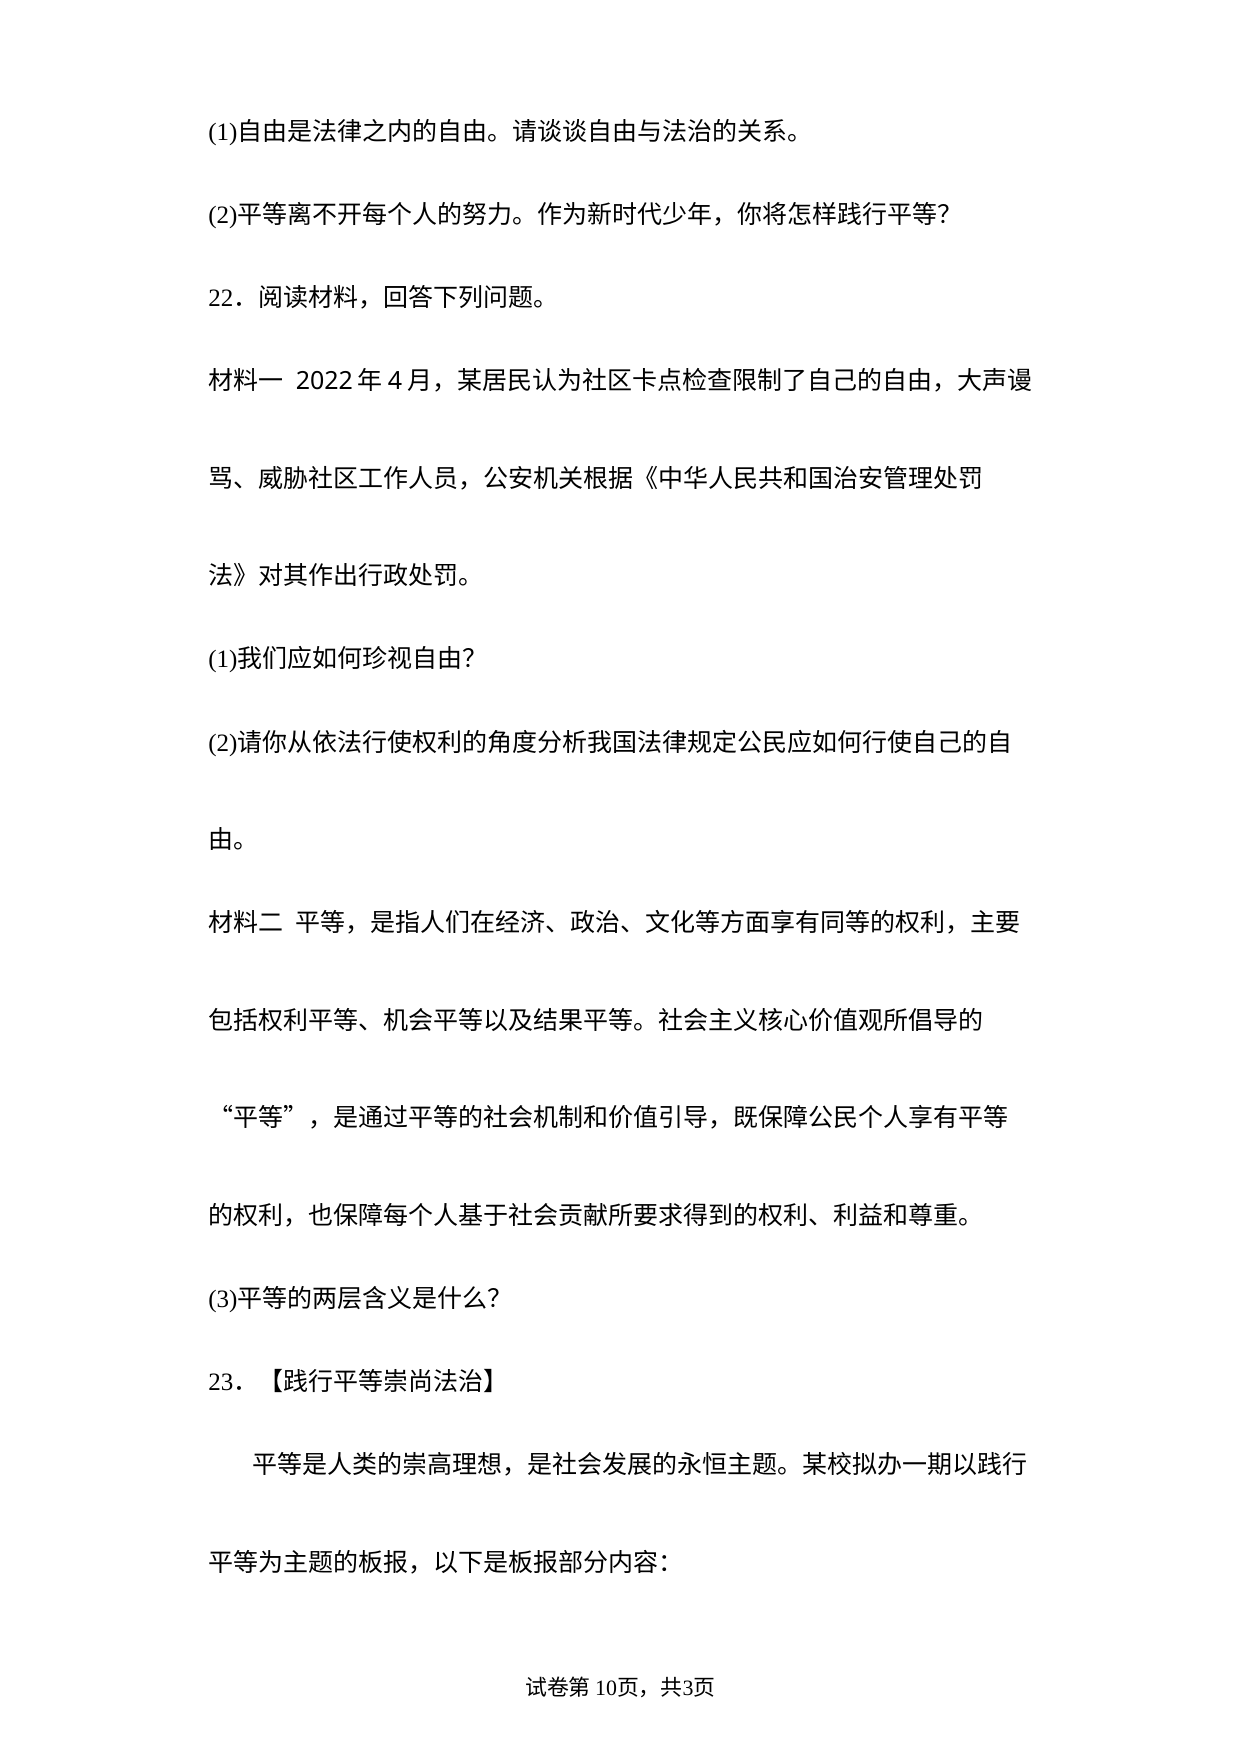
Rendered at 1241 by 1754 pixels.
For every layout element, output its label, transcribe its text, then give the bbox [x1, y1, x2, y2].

text (1)自由是法律之内的自由。请谈谈自由与法治的关系。 [208, 97, 1032, 162]
text 材料二 平等，是指人们在经济、政治、文化等方面享有同等的权利，主要包括权利平等、机会平等以及结果平等。社会主义核心价值观所倡导的“平等”，是通过平等的社会机制和价值引导，既保障公民个人享有平等的权利，也保障每个人基于社会贡献所要求得到的权利、利益和尊重。 [208, 888, 1032, 1246]
text (2)平等离不开每个人的努力。作为新时代少年，你将怎样践行平等？ [208, 180, 1032, 245]
text 23．【践行平等崇尚法治】 [208, 1347, 1032, 1412]
text 平等是人类的崇高理想，是社会发展的永恒主题。某校拟办一期以践行平等为主题的板报，以下是板报部分内容： [208, 1430, 1032, 1593]
text (2)请你从依法行使权利的角度分析我国法律规定公民应如何行使自己的自由。 [208, 708, 1032, 870]
text 22．阅读材料，回答下列问题。 [208, 263, 1032, 328]
text (3)平等的两层含义是什么？ [208, 1264, 1032, 1329]
text (1)我们应如何珍视自由？ [208, 624, 1032, 689]
text 材料一 2022年4月，某居民认为社区卡点检查限制了自己的自由，大声谩骂、威胁社区工作人员，公安机关根据《中华人民共和国治安管理处罚法》对其作出行政处罚。 [208, 346, 1032, 606]
